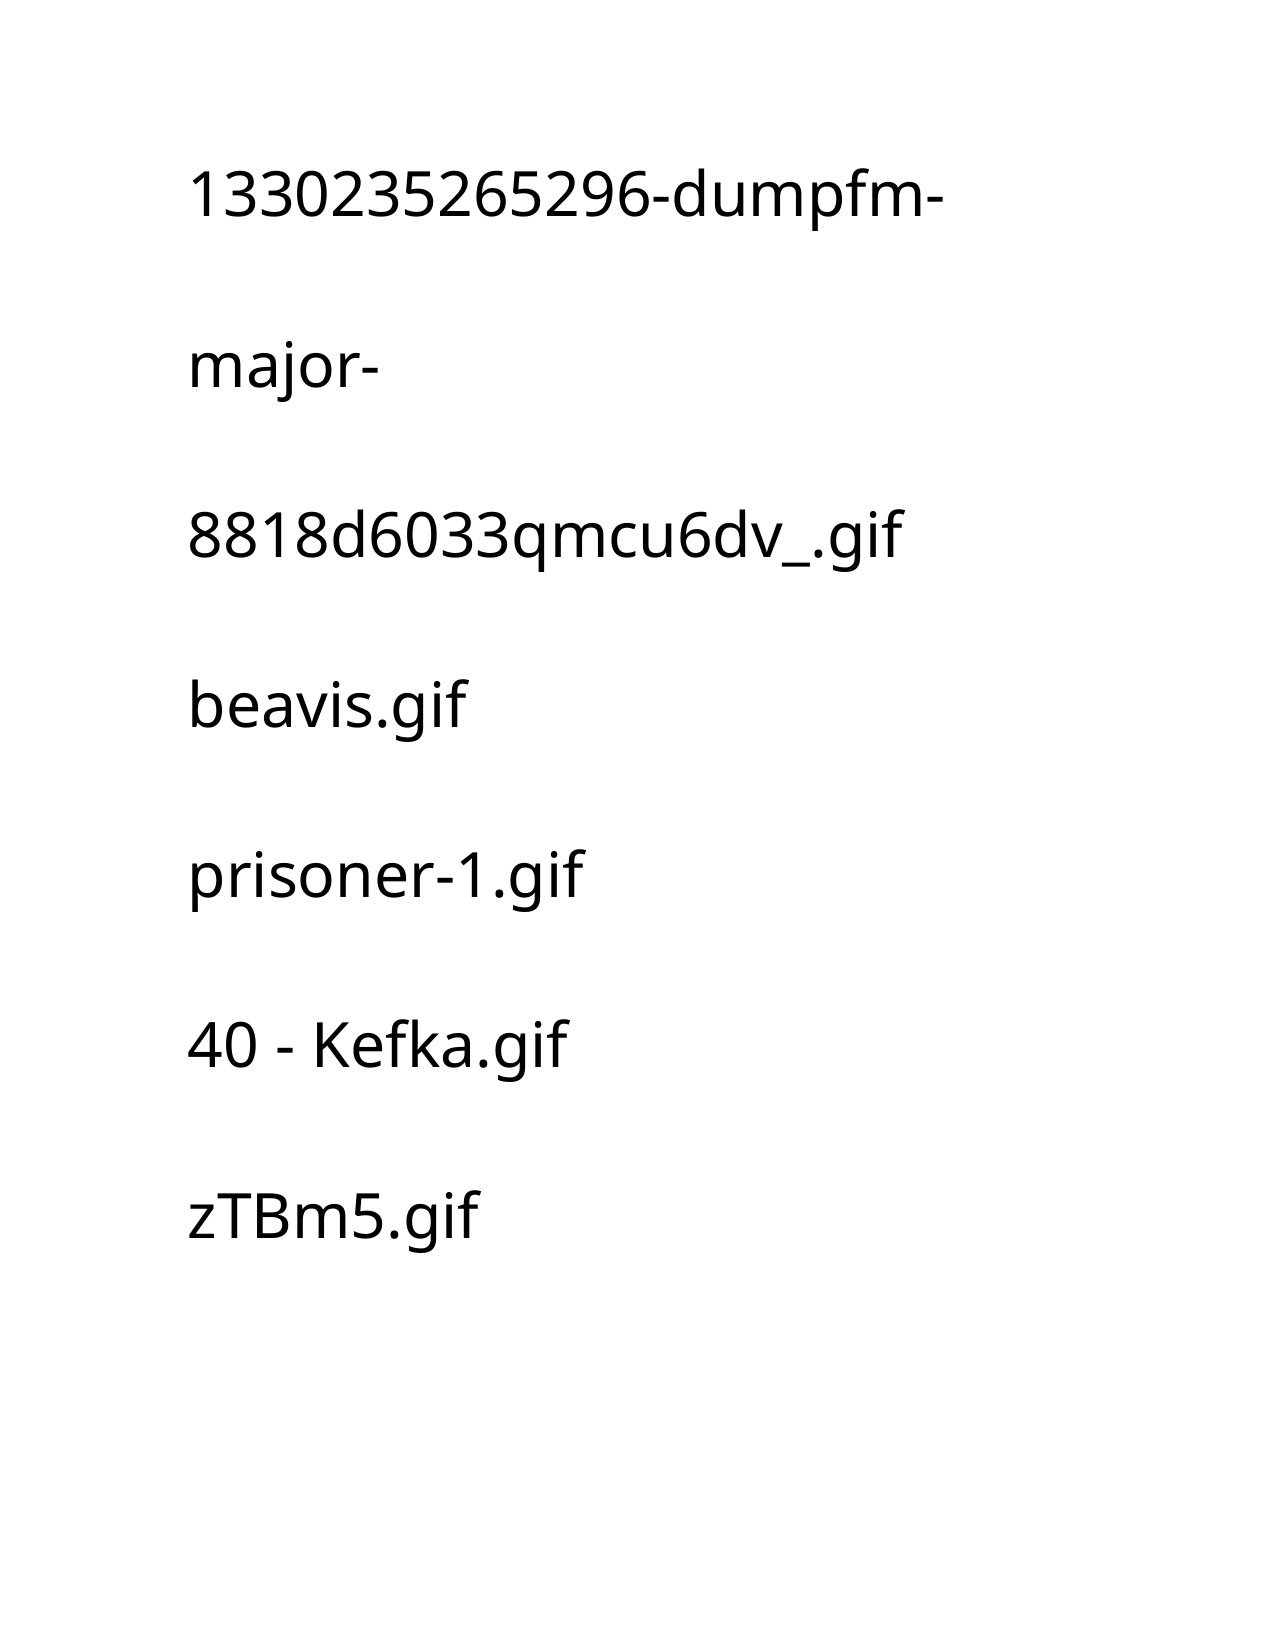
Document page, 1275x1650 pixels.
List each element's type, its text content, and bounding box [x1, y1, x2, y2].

text 1330235265296-dumpfm-major-8818d6033qmcu6dv_.gif [187, 150, 1087, 576]
text 40 - Kefka.gif [187, 1001, 1087, 1086]
text prisoner-1.gif [187, 831, 1087, 916]
text zTBm5.gif [187, 1171, 1087, 1256]
text beavis.gif [187, 661, 1087, 746]
